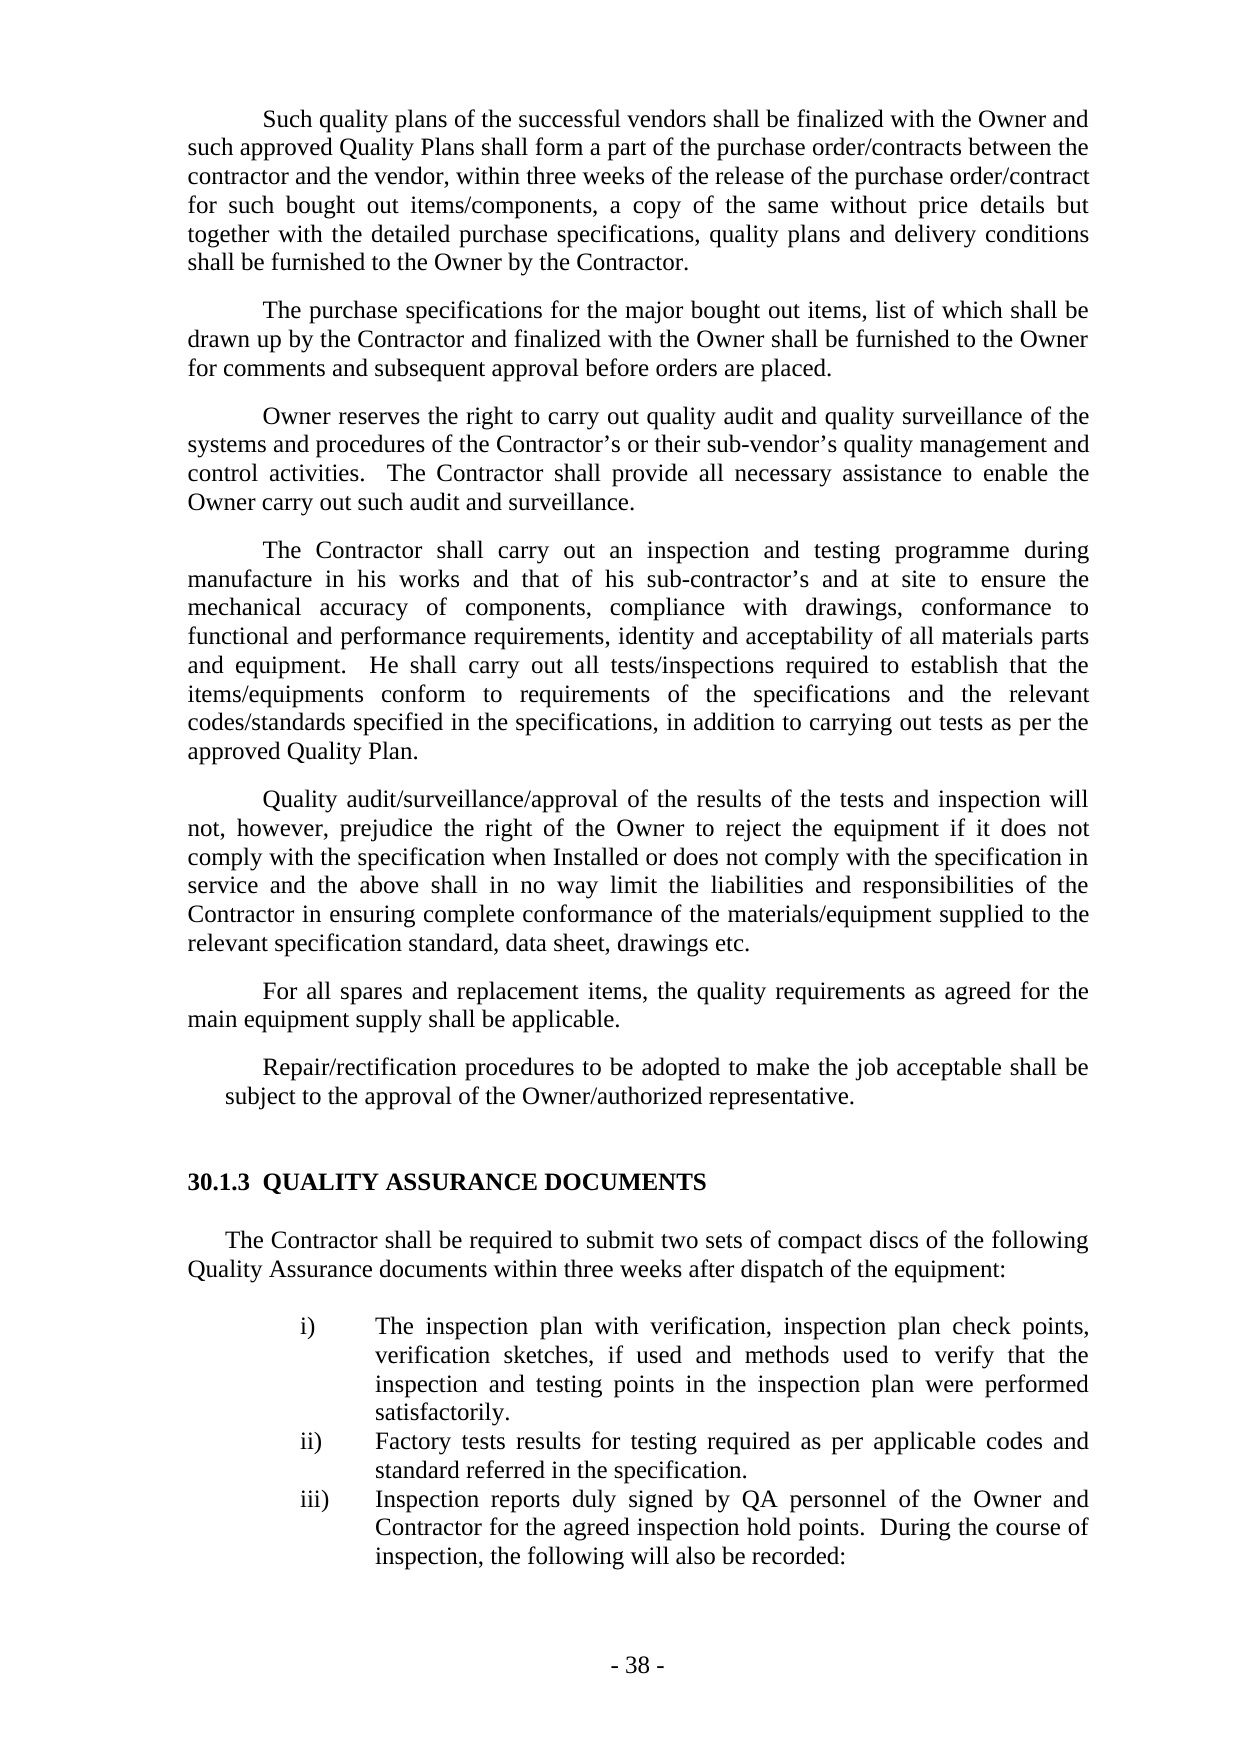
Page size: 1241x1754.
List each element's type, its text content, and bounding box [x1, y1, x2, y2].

text The purchase specifications for the major bought out items, list of which shall be drawn up by the Contractor and finalized with the Owner shall be furnished to the Owner for comments and subsequent approval before orders are placed. [187, 295, 1090, 382]
text 30.1.3 QUALITY ASSURANCE DOCUMENTS [187, 1167, 1090, 1196]
list Factory tests results for testing required as per applicable codes and standard referred in the specification. [300, 1426, 1090, 1484]
text Quality audit/surveillance/approval of the results of the tests and inspection will not, however, prejudice the right of the Owner to reject the equipment if it does not comply with the specification when Installed or does not comply with the specification in service and the above shall in no way limit the liabilities and responsibilities of the Contractor in ensuring complete conformance of the materials/equipment supplied to the relevant specification standard, data sheet, drawings etc. [187, 784, 1090, 957]
text Such quality plans of the successful vendors shall be finalized with the Owner and such approved Quality Plans shall form a part of the purchase order/contracts between the contractor and the vendor, within three weeks of the release of the purchase order/contract for such bought out items/components, a copy of the same without price details but together with the detailed purchase specifications, quality plans and delivery conditions shall be furnished to the Owner by the Contractor. [187, 104, 1090, 276]
text For all spares and replacement items, the quality requirements as agreed for the main equipment supply shall be applicable. [187, 976, 1090, 1033]
list Inspection reports duly signed by QA personnel of the Owner and Contractor for the agreed inspection hold points. During the course of inspection, the following will also be recorded: [300, 1484, 1090, 1570]
list The inspection plan with verification, inspection plan check points, verification sketches, if used and methods used to verify that the inspection and testing points in the inspection plan were performed satisfactorily. [300, 1311, 1090, 1426]
text Repair/rectification procedures to be adopted to make the job acceptable shall be subject to the approval of the Owner/authorized representative. [225, 1052, 1090, 1110]
text Owner reserves the right to carry out quality audit and quality surveillance of the systems and procedures of the Contractor’s or their sub-vendor’s quality management and control activities. The Contractor shall provide all necessary assistance to enable the Owner carry out such audit and surveillance. [187, 401, 1090, 516]
text The Contractor shall be required to submit two sets of compact discs of the following Quality Assurance documents within three weeks after dispatch of the equipment: [187, 1225, 1090, 1282]
text The Contractor shall carry out an inspection and testing programme during manufacture in his works and that of his sub-contractor’s and at site to ensure the mechanical accuracy of components, compliance with drawings, conformance to functional and performance requirements, identity and acceptability of all materials parts and equipment. He shall carry out all tests/inspections required to establish that the items/equipments conform to requirements of the specifications and the relevant codes/standards specified in the specifications, in addition to carrying out tests as per the approved Quality Plan. [187, 535, 1090, 765]
